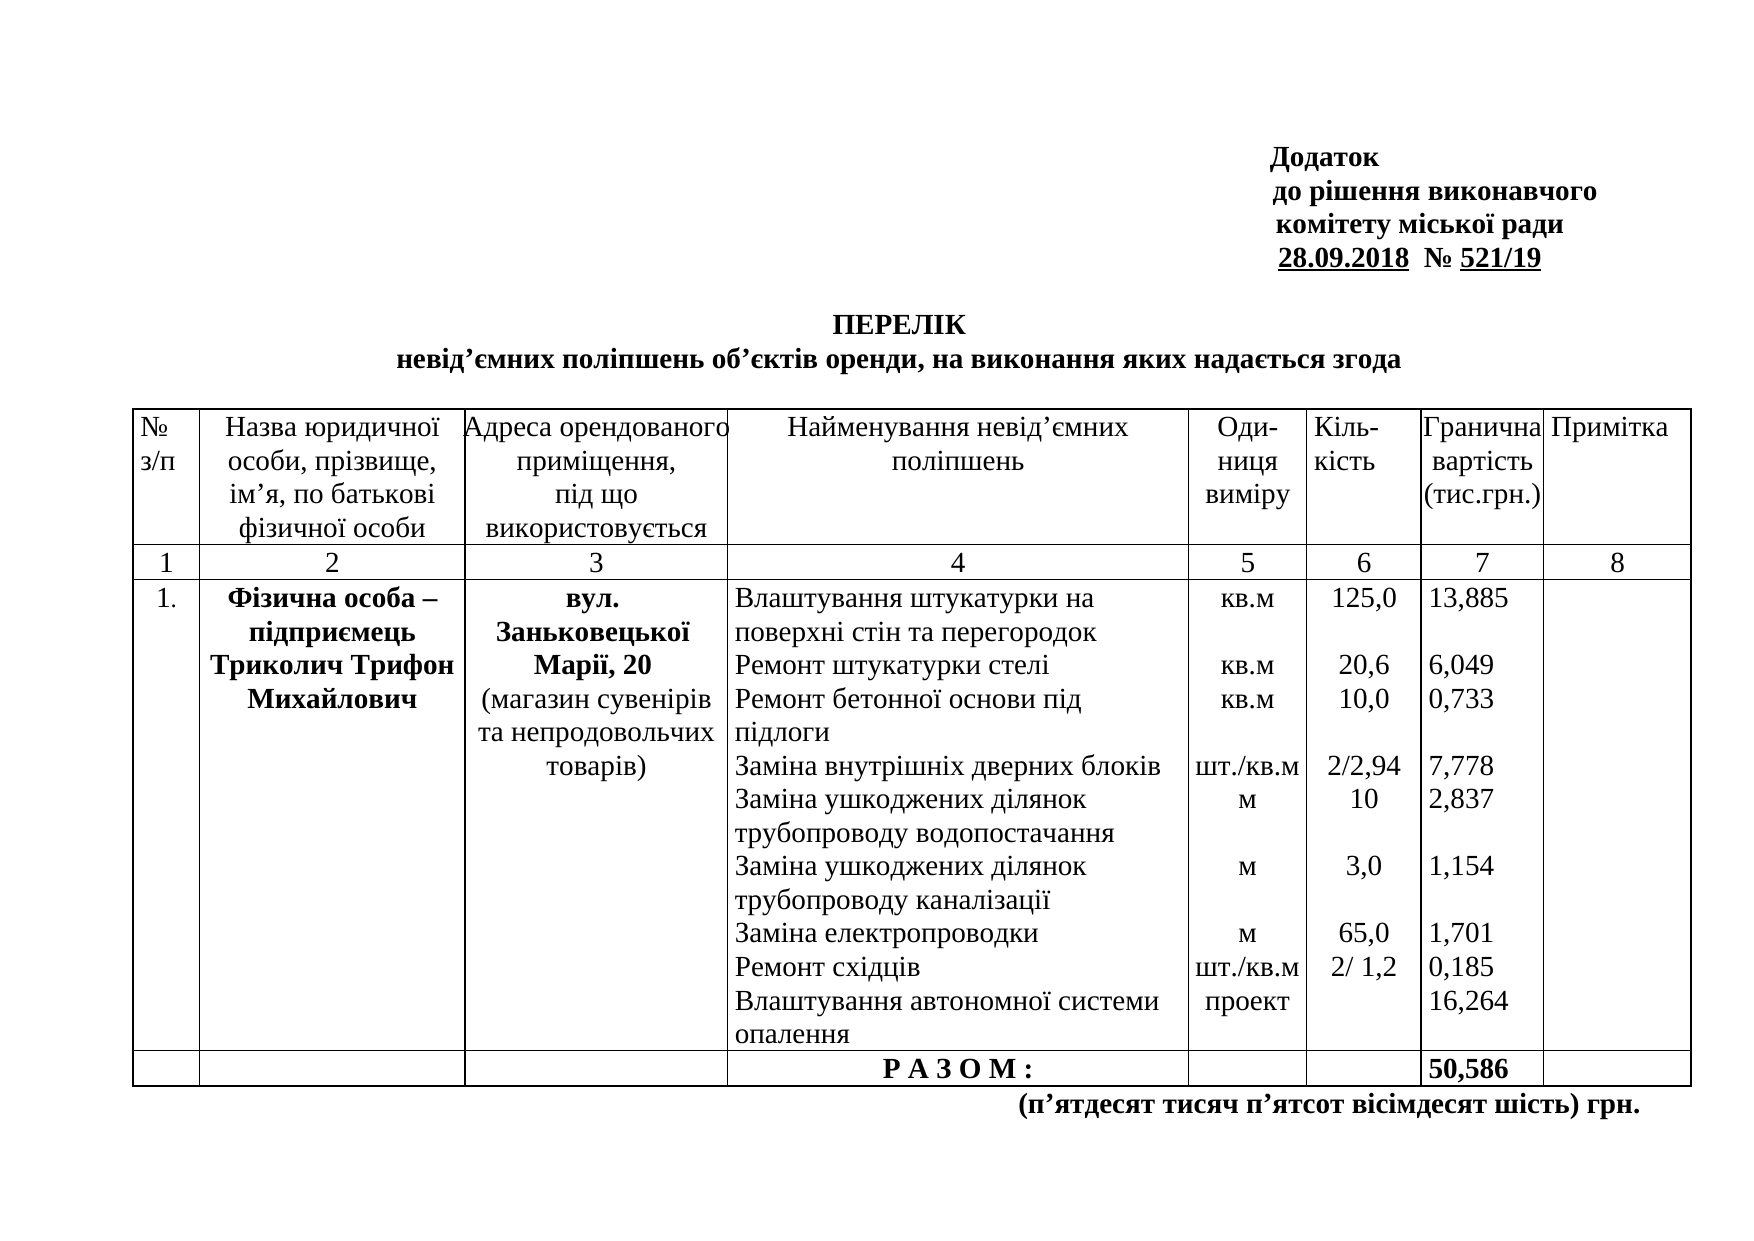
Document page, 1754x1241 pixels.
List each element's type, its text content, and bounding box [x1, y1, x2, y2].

table_header Назва юридичної особи, прізвище, ім’я, по батькові фізичної особи [200, 410, 464, 543]
text невід’ємних поліпшень об’єктів оренди, на виконання яких надається згода [133, 341, 1665, 374]
table_cell [1544, 580, 1690, 1050]
text комітету міської ради [1033, 207, 1665, 240]
text (п’ятдесят тисяч п’ятсот вісімдесят шість) грн. [133, 1087, 1665, 1120]
table_header Гранична вартість (тис.грн.) [1422, 410, 1543, 543]
table_cell Влаштування штукатурки на поверхні стін та перегородок Ремонт штукатурки стелі Ремонт бетонної основи під підлоги Заміна внутрішніх дверних блоків Заміна ушкоджених ділянок трубопроводу водопостачання Заміна ушкоджених ділянок трубопроводу каналізації Заміна електропроводки Ремонт східців Влаштування автономної системи опалення [728, 580, 1188, 1050]
table_cell [1544, 1051, 1690, 1085]
table_cell Р А З О М : [728, 1051, 1188, 1085]
table_cell кв.м кв.м кв.м шт./кв.м м м м шт./кв.м проект [1189, 580, 1306, 1050]
table_cell [1189, 1051, 1306, 1085]
table_cell 50,586 [1422, 1051, 1543, 1085]
table_cell [1307, 1051, 1420, 1085]
table_header Примітка [1544, 410, 1690, 543]
table_cell [134, 1051, 199, 1085]
table_cell 6 [1307, 545, 1420, 579]
table_cell 1 [134, 545, 199, 579]
table_header № з/п [134, 410, 199, 543]
text ПЕРЕЛІК [133, 307, 1665, 341]
table_cell [200, 1051, 464, 1085]
table_cell Фізична особа – підприємець Триколич Трифон Михайлович [200, 580, 464, 1050]
table_cell 125,0 20,6 10,0 2/2,94 10 3,0 65,0 2/ 1,2 [1307, 580, 1420, 1050]
table_header Адреса орендованого приміщення, під що використовується [466, 410, 727, 543]
table_header Найменування невід’ємних поліпшень [728, 410, 1188, 543]
text 28.09.2018 № 521/19 [133, 240, 1665, 274]
table_cell 2 [200, 545, 464, 579]
table_cell 7 [1422, 545, 1543, 579]
table_cell вул. Заньковецької Марії, 20 (магазин сувенірів та непродовольчих товарів) [466, 580, 727, 1050]
text Додаток [1240, 139, 1665, 173]
table_cell 1. [134, 580, 199, 1050]
text до рішення виконавчого [1258, 173, 1665, 207]
table_cell 4 [728, 545, 1188, 579]
table_header Оди-ниця виміру [1189, 410, 1306, 543]
table_cell [466, 1051, 727, 1085]
table_header Кіль-кість [1307, 410, 1420, 543]
table_cell 13,885 6,049 0,733 7,778 2,837 1,154 1,701 0,185 16,264 [1422, 580, 1543, 1050]
table_cell 8 [1544, 545, 1690, 579]
table_cell 5 [1189, 545, 1306, 579]
table_cell 3 [466, 545, 727, 579]
